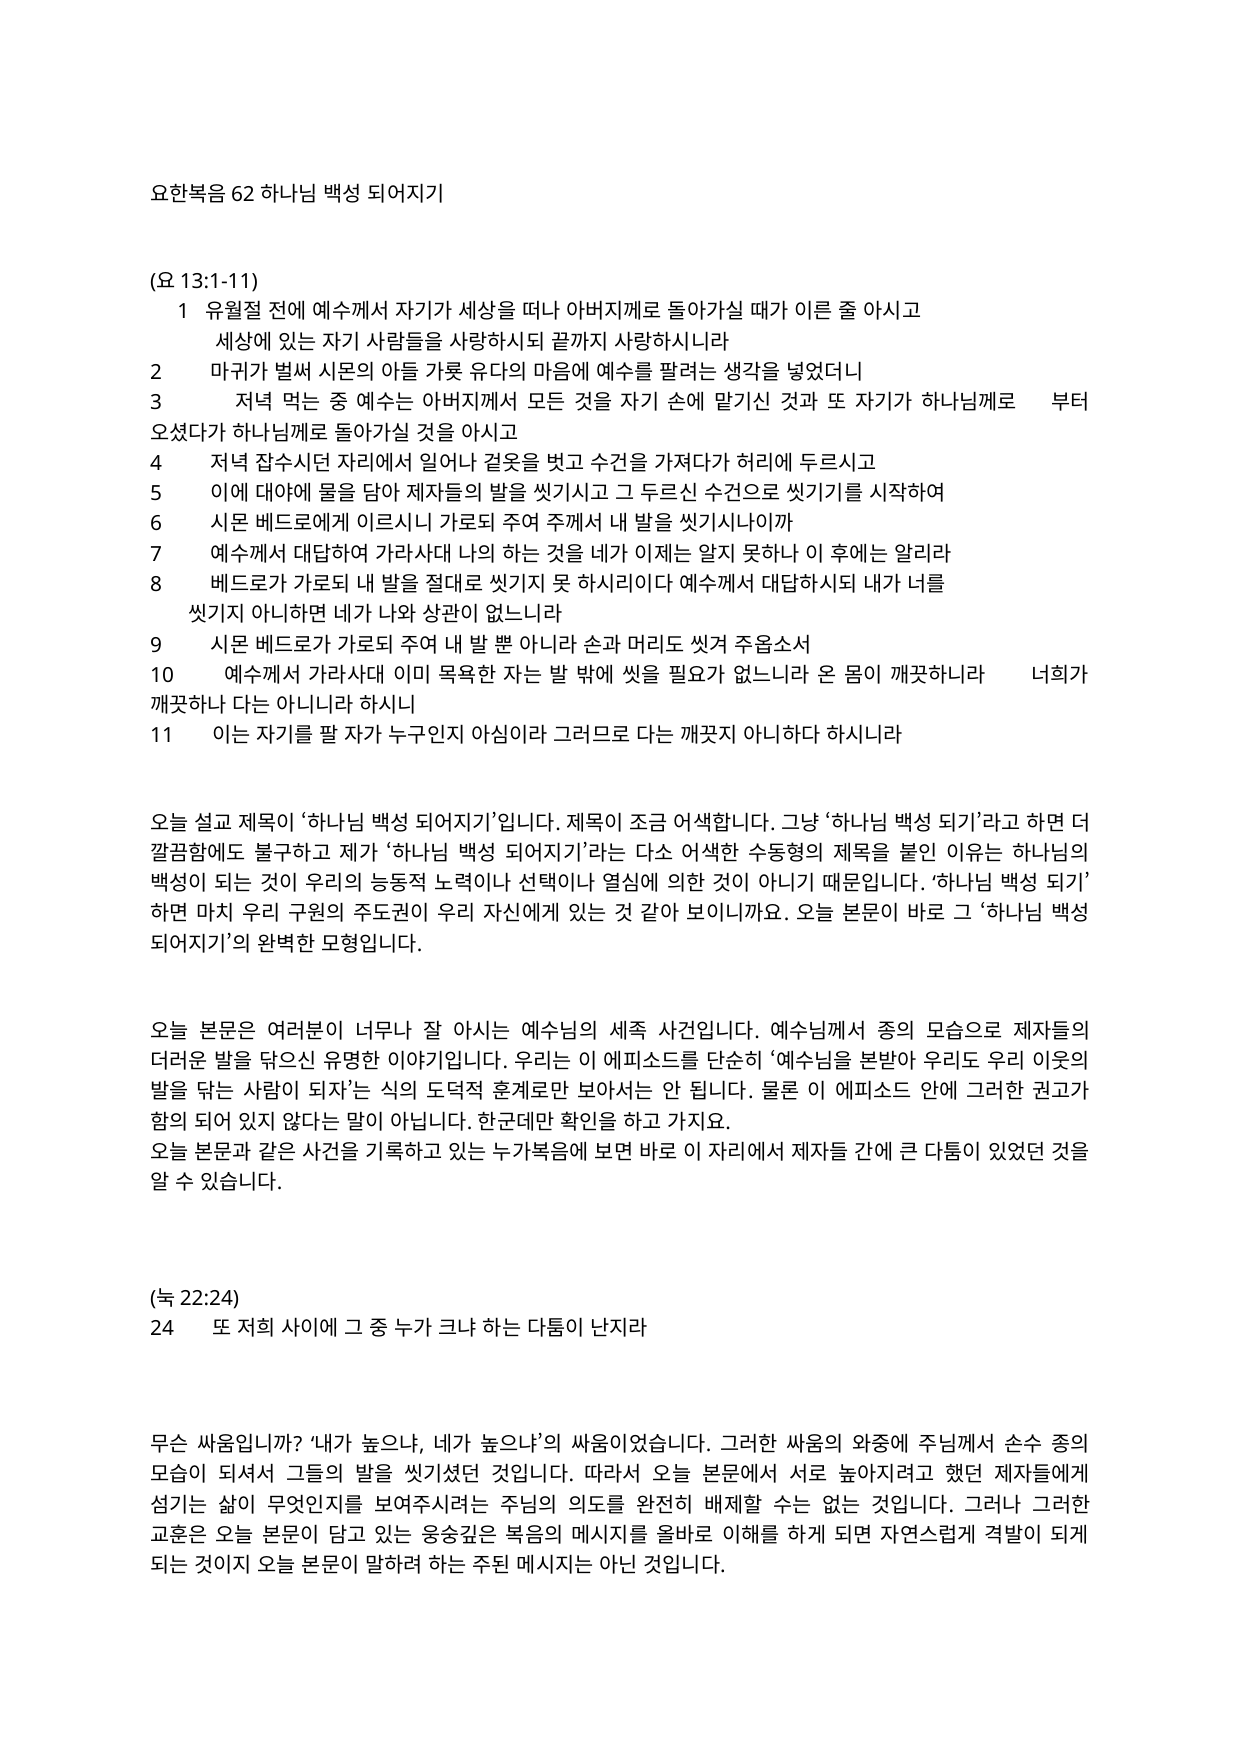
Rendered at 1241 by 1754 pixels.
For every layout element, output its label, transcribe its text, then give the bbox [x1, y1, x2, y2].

text (눅22:24) [150, 1281, 1090, 1312]
text 세상에 있는 자기 사람들을 사랑하시되 끝까지 사랑하시니라 [150, 325, 1090, 355]
text 4 저녁 잡수시던 자리에서 일어나 겉옷을 벗고 수건을 가져다가 허리에 두르시고 [150, 446, 1090, 476]
text 3 저녁 먹는 중 예수는 아버지께서 모든 것을 자기 손에 맡기신 것과 또 자기가 하나님께로 부터 오셨다가 하나님께로 돌아가실 것을 아시고 [150, 386, 1090, 446]
text 무슨 싸움입니까? ‘내가 높으냐, 네가 높으냐’의 싸움이었습니다. 그러한 싸움의 와중에 주님께서 손수 종의 모습이 되셔서 그들의 발을 씻기셨던 것입니다. 따라서 오늘 본문에서 서로 높아지려고 했던 제자들에게 섬기는 삶이 무엇인지를 보여주시려는 주님의 의도를 완전히 배제할 수는 없는 것입니다. 그러나 그러한 교훈은 오늘 본문이 담고 있는 웅숭깊은 복음의 메시지를 올바로 이해를 하게 되면 자연스럽게 격발이 되게 되는 것이지 오늘 본문이 말하려 하는 주된 메시지는 아닌 것입니다. [150, 1427, 1090, 1579]
text 오늘 본문과 같은 사건을 기록하고 있는 누가복음에 보면 바로 이 자리에서 제자들 간에 큰 다툼이 있었던 것을 알 수 있습니다. [150, 1135, 1090, 1196]
text 오늘 본문은 여러분이 너무나 잘 아시는 예수님의 세족 사건입니다. 예수님께서 종의 모습으로 제자들의 더러운 발을 닦으신 유명한 이야기입니다. 우리는 이 에피소드를 단순히 ‘예수님을 본받아 우리도 우리 이웃의 발을 닦는 사람이 되자’는 식의 도덕적 훈계로만 보아서는 안 됩니다. 물론 이 에피소드 안에 그러한 권고가 함의 되어 있지 않다는 말이 아닙니다. 한군데만 확인을 하고 가지요. [150, 1014, 1090, 1135]
text 오늘 설교 제목이 ‘하나님 백성 되어지기’입니다. 제목이 조금 어색합니다. 그냥 ‘하나님 백성 되기’라고 하면 더 깔끔함에도 불구하고 제가 ‘하나님 백성 되어지기’라는 다소 어색한 수동형의 제목을 붙인 이유는 하나님의 백성이 되는 것이 우리의 능동적 노력이나 선택이나 열심에 의한 것이 아니기 때문입니다. ‘하나님 백성 되기’하면 마치 우리 구원의 주도권이 우리 자신에게 있는 것 같아 보이니까요. 오늘 본문이 바로 그 ‘하나님 백성 되어지기’의 완벽한 모형입니다. [150, 806, 1090, 957]
text 씻기지 아니하면 네가 나와 상관이 없느니라 [150, 598, 1090, 628]
text 8 베드로가 가로되 내 발을 절대로 씻기지 못 하시리이다 예수께서 대답하시되 내가 너를 [150, 567, 1090, 598]
text (요13:1-11) [150, 264, 1090, 295]
text 7 예수께서 대답하여 가라사대 나의 하는 것을 네가 이제는 알지 못하나 이 후에는 알리라 [150, 537, 1090, 567]
text 10 예수께서 가라사대 이미 목욕한 자는 발 밖에 씻을 필요가 없느니라 온 몸이 깨끗하니라 너희가 깨끗하나 다는 아니니라 하시니 [150, 658, 1090, 719]
text 5 이에 대야에 물을 담아 제자들의 발을 씻기시고 그 두르신 수건으로 씻기기를 시작하여 [150, 476, 1090, 507]
text 9 시몬 베드로가 가로되 주여 내 발 뿐 아니라 손과 머리도 씻겨 주옵소서 [150, 628, 1090, 658]
text 6 시몬 베드로에게 이르시니 가로되 주여 주께서 내 발을 씻기시나이까 [150, 507, 1090, 537]
text 요한복음62 하나님 백성 되어지기 [150, 177, 1090, 207]
text 2 마귀가 벌써 시몬의 아들 가룟 유다의 마음에 예수를 팔려는 생각을 넣었더니 [150, 355, 1090, 386]
text 1 유월절 전에 예수께서 자기가 세상을 떠나 아버지께로 돌아가실 때가 이른 줄 아시고 [150, 295, 1090, 325]
text 24 또 저희 사이에 그 중 누가 크냐 하는 다툼이 난지라 [150, 1312, 1090, 1342]
text 11 이는 자기를 팔 자가 누구인지 아심이라 그러므로 다는 깨끗지 아니하다 하시니라 [150, 719, 1090, 749]
